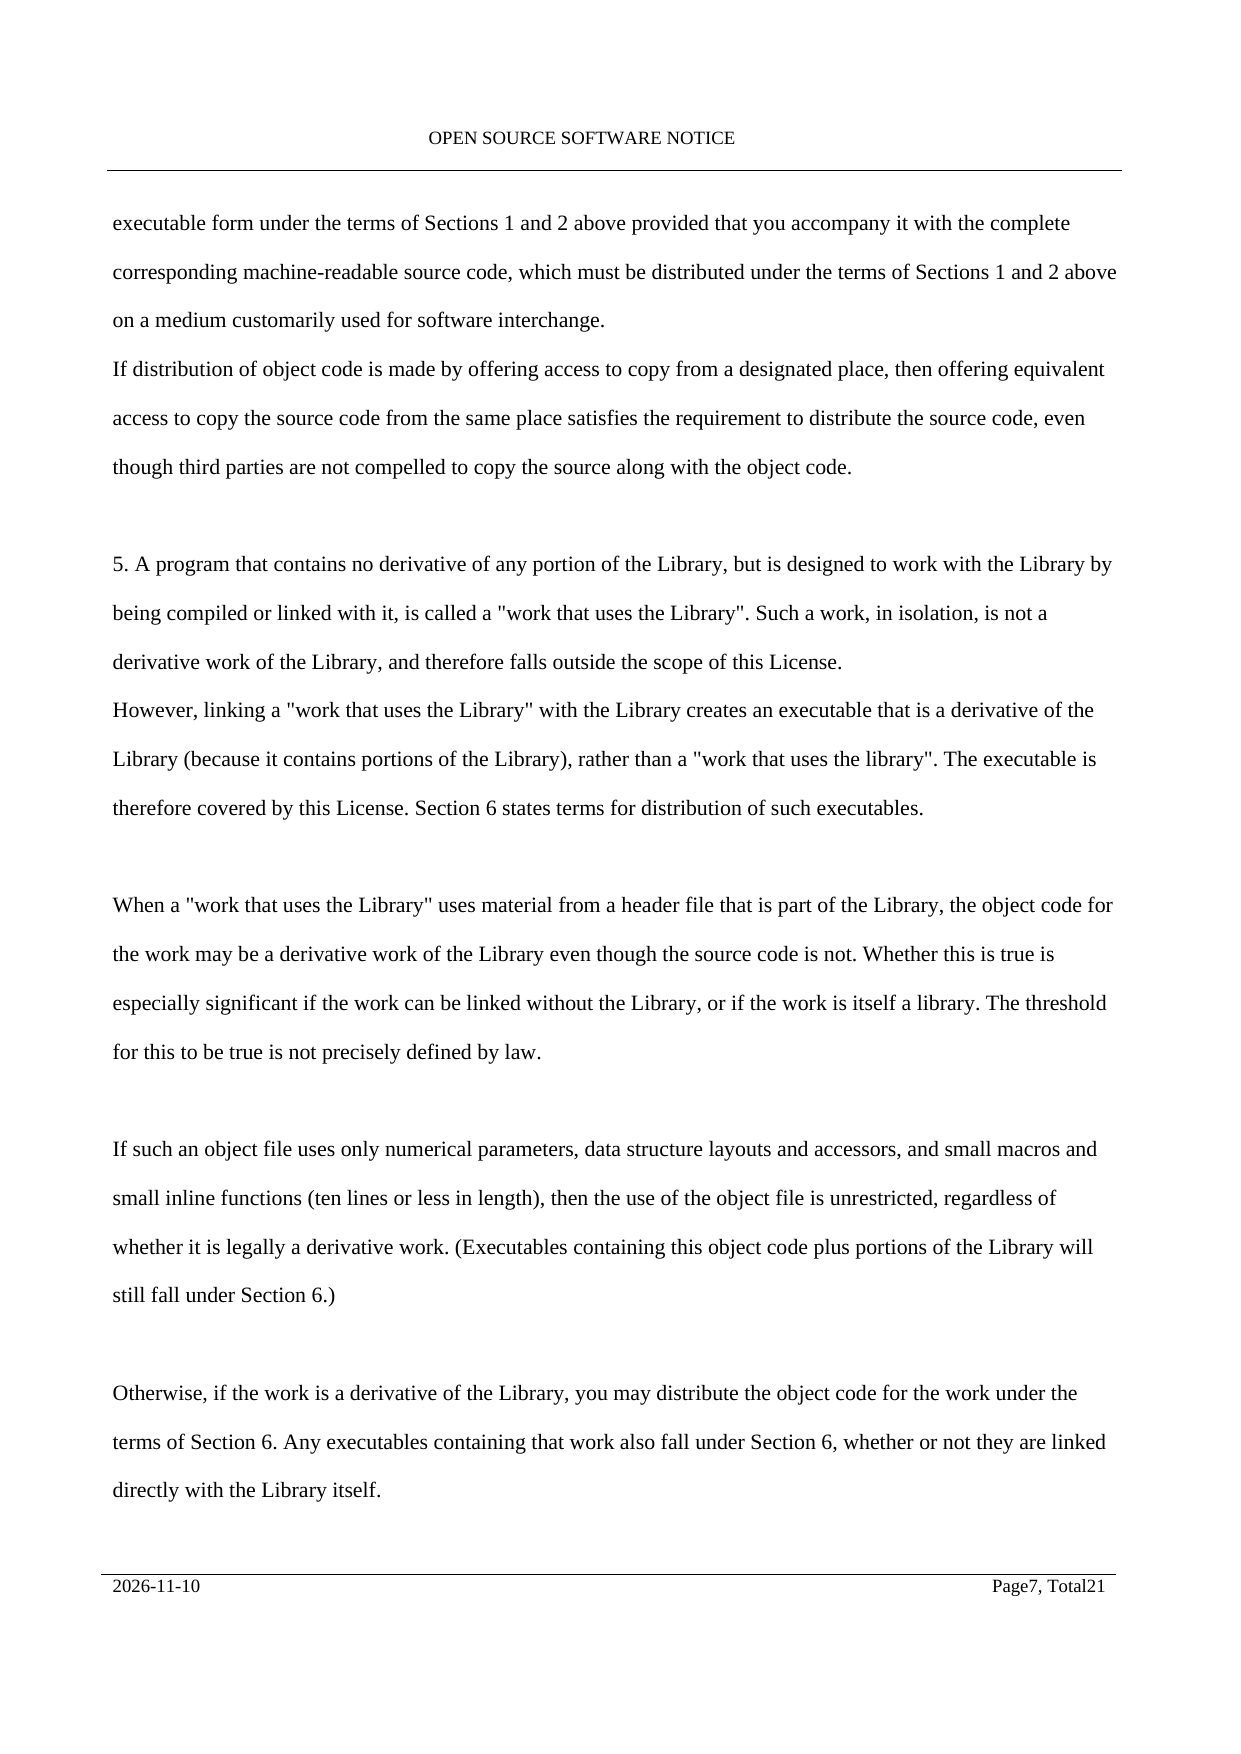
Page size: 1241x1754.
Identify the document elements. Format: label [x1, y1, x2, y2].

text [112, 206, 1128, 1506]
